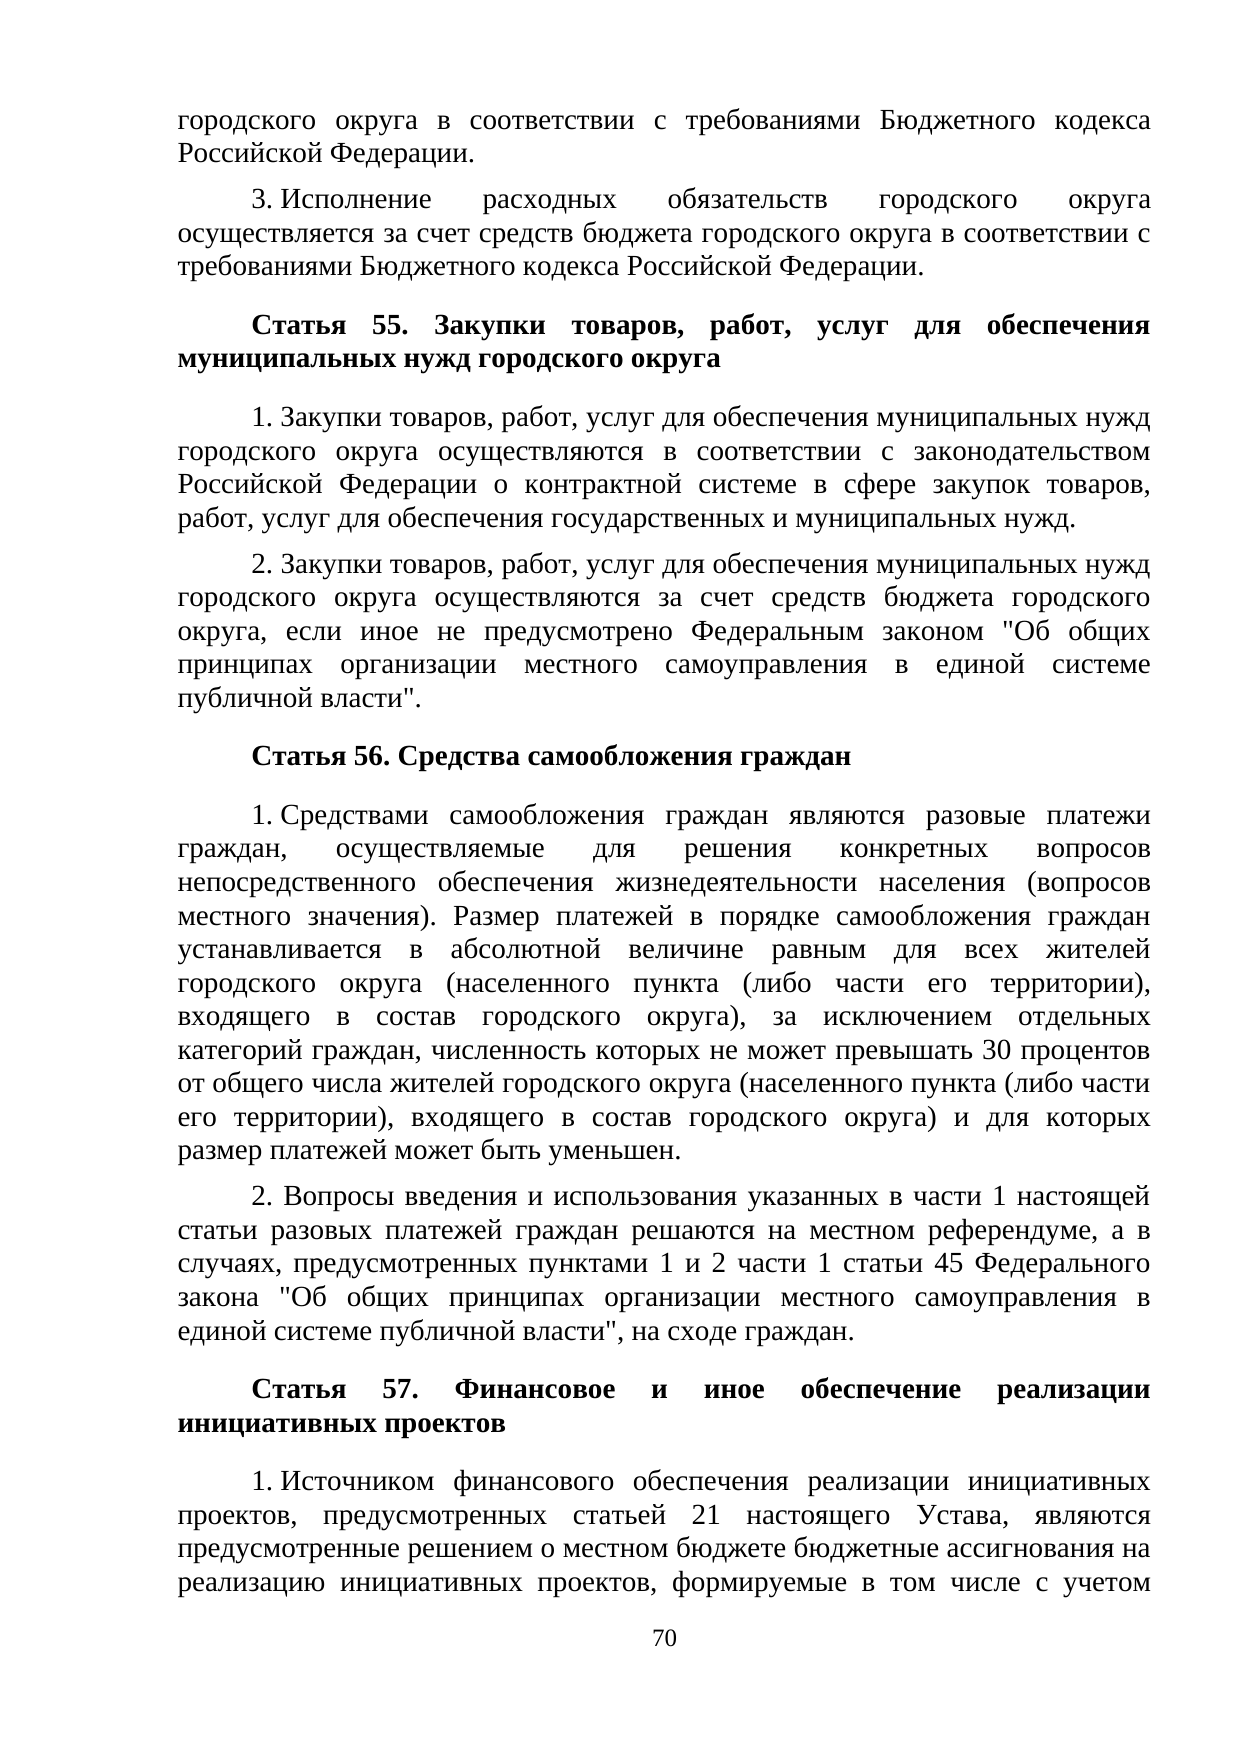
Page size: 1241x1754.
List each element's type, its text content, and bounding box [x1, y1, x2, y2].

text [177, 1463, 1152, 1597]
text 2. Закупки товаров, работ, услуг для обеспечения муниципальных нужд городского округа осуществляются за счет средств бюджета городского округа, если иное не предусмотрено Федеральным законом "Об общих принципах организации местного самоуправления в единой системе публичной власти". [177, 546, 1152, 713]
text 3. Исполнение расходных обязательств городского округа осуществляется за счет средств бюджета городского округа в соответствии с требованиями Бюджетного кодекса Российской Федерации. [177, 181, 1152, 282]
text Статья 56. Средства самообложения граждан [177, 738, 1152, 772]
text Статья 57. Финансовое и иное обеспечение реализации инициативных проектов [177, 1371, 1152, 1438]
text 1. Средствами самообложения граждан являются разовые платежи граждан, осуществляемые для решения конкретных вопросов непосредственного обеспечения жизнедеятельности населения (вопросов местного значения). Размер платежей в порядке самообложения граждан устанавливается в абсолютной величине равным для всех жителей городского округа (населенного пункта (либо части его территории), входящего в состав городского округа), за исключением отдельных категорий граждан, численность которых не может превышать 30 процентов от общего числа жителей городского округа (населенного пункта (либо части его территории), входящего в состав городского округа) и для которых размер платежей может быть уменьшен. [177, 797, 1152, 1166]
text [177, 102, 1152, 169]
text 2. Вопросы введения и использования указанных в части 1 настоящей статьи разовых платежей граждан решаются на местном референдуме, а в случаях, предусмотренных пунктами 1 и 2 части 1 статьи 45 Федерального закона "Об общих принципах организации местного самоуправления в единой системе публичной власти", на сходе граждан. [177, 1178, 1152, 1346]
text 1. Закупки товаров, работ, услуг для обеспечения муниципальных нужд городского округа осуществляются в соответствии с законодательством Российской Федерации о контрактной системе в сфере закупок товаров, работ, услуг для обеспечения государственных и муниципальных нужд. [177, 399, 1152, 533]
text Статья 55. Закупки товаров, работ, услуг для обеспечения муниципальных нужд городского округа [177, 307, 1152, 374]
